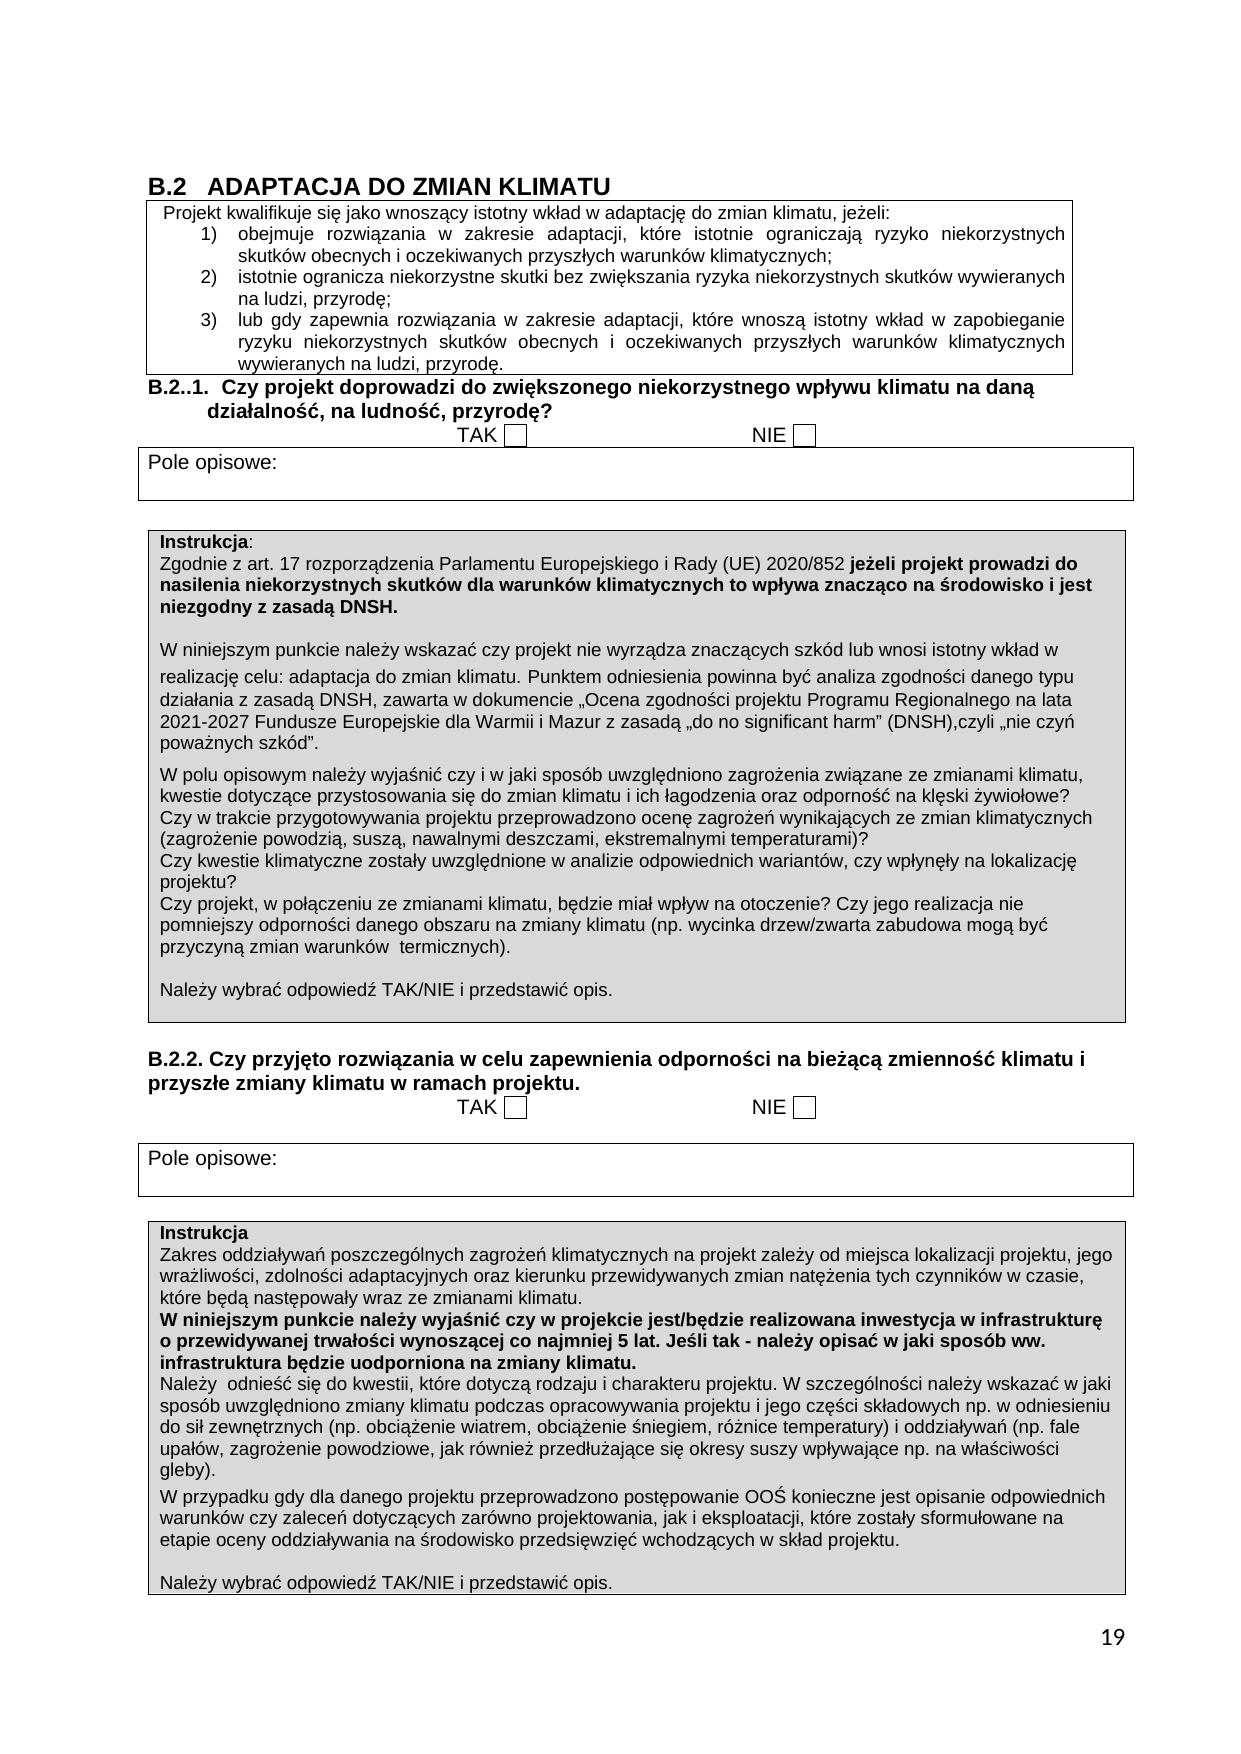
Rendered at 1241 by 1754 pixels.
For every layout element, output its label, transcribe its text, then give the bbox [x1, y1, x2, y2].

text B.2.2. Czy przyjęto rozwiązania w celu zapewnienia odporności na bieżącą zmienność klimatu i przyszłe zmiany klimatu w ramach projektu. [148, 1047, 1125, 1095]
text B.2 ADAPTACJA DO ZMIAN KLIMATU [148, 172, 1125, 200]
text TAK NIE [148, 423, 1125, 447]
table_header Projekt kwalifikuje się jako wnoszący istotny wkład w adaptację do zmian klimatu, jeżeli: obejmuje rozwiązania w zakresie adaptacji, które istotnie ograniczają ryzyko niekorzystnych skutków obecnych i oczekiwanych przyszłych warunków klimatycznych; istotnie ogranicza niekorzystne skutki bez zwiększania ryzyka niekorzystnych skutków wywieranych na ludzi, przyrodę; lub gdy zapewnia rozwiązania w zakresie adaptacji, które wnoszą istotny wkład w zapobieganie ryzyku niekorzystnych skutków obecnych i oczekiwanych przyszłych warunków klimatycznych wywieranych na ludzi, przyrodę. [147, 201, 1072, 374]
text Pole opisowe: [139, 448, 1133, 474]
text B.2..1. Czy projekt doprowadzi do zwiększonego niekorzystnego wpływu klimatu na daną działalność, na ludność, przyrodę? [148, 375, 1125, 423]
text TAK NIE [148, 1095, 1125, 1119]
table_header Instrukcja: Zgodnie z art. 17 rozporządzenia Parlamentu Europejskiego i Rady (UE) 2020/852 jeżeli projekt prowadzi do nasilenia niekorzystnych skutków dla warunków klimatycznych to wpływa znacząco na środowisko i jest niezgodny z zasadą DNSH. W niniejszym punkcie należy wskazać czy projekt nie wyrządza znaczących szkód lub wnosi istotny wkład w realizację celu: adaptacja do zmian klimatu. Punktem odniesienia powinna być analiza zgodności danego typu działania z zasadą DNSH, zawarta w dokumencie „Ocena zgodności projektu Programu Regionalnego na lata 2021-2027 Fundusze Europejskie dla Warmii i Mazur z zasadą „do no significant harm” (DNSH),czyli „nie czyń poważnych szkód”. W polu opisowym należy wyjaśnić czy i w jaki sposób uwzględniono zagrożenia związane ze zmianami klimatu, kwestie dotyczące przystosowania się do zmian klimatu i ich łagodzenia oraz odporność na klęski żywiołowe? Czy w trakcie przygotowywania projektu przeprowadzono ocenę zagrożeń wynikających ze zmian klimatycznych (zagrożenie powodzią, suszą, nawalnymi deszczami, ekstremalnymi temperaturami)? Czy kwestie klimatyczne zostały uwzględnione w analizie odpowiednich wariantów, czy wpłynęły na lokalizację projektu? Czy projekt, w połączeniu ze zmianami klimatu, będzie miał wpływ na otoczenie? Czy jego realizacja nie pomniejszy odporności danego obszaru na zmiany klimatu (np. wycinka drzew/zwarta zabudowa mogą być przyczyną zmian warunków termicznych). Należy wybrać odpowiedź TAK/NIE i przedstawić opis. [149, 531, 1125, 1022]
text Pole opisowe: [139, 1144, 1133, 1170]
